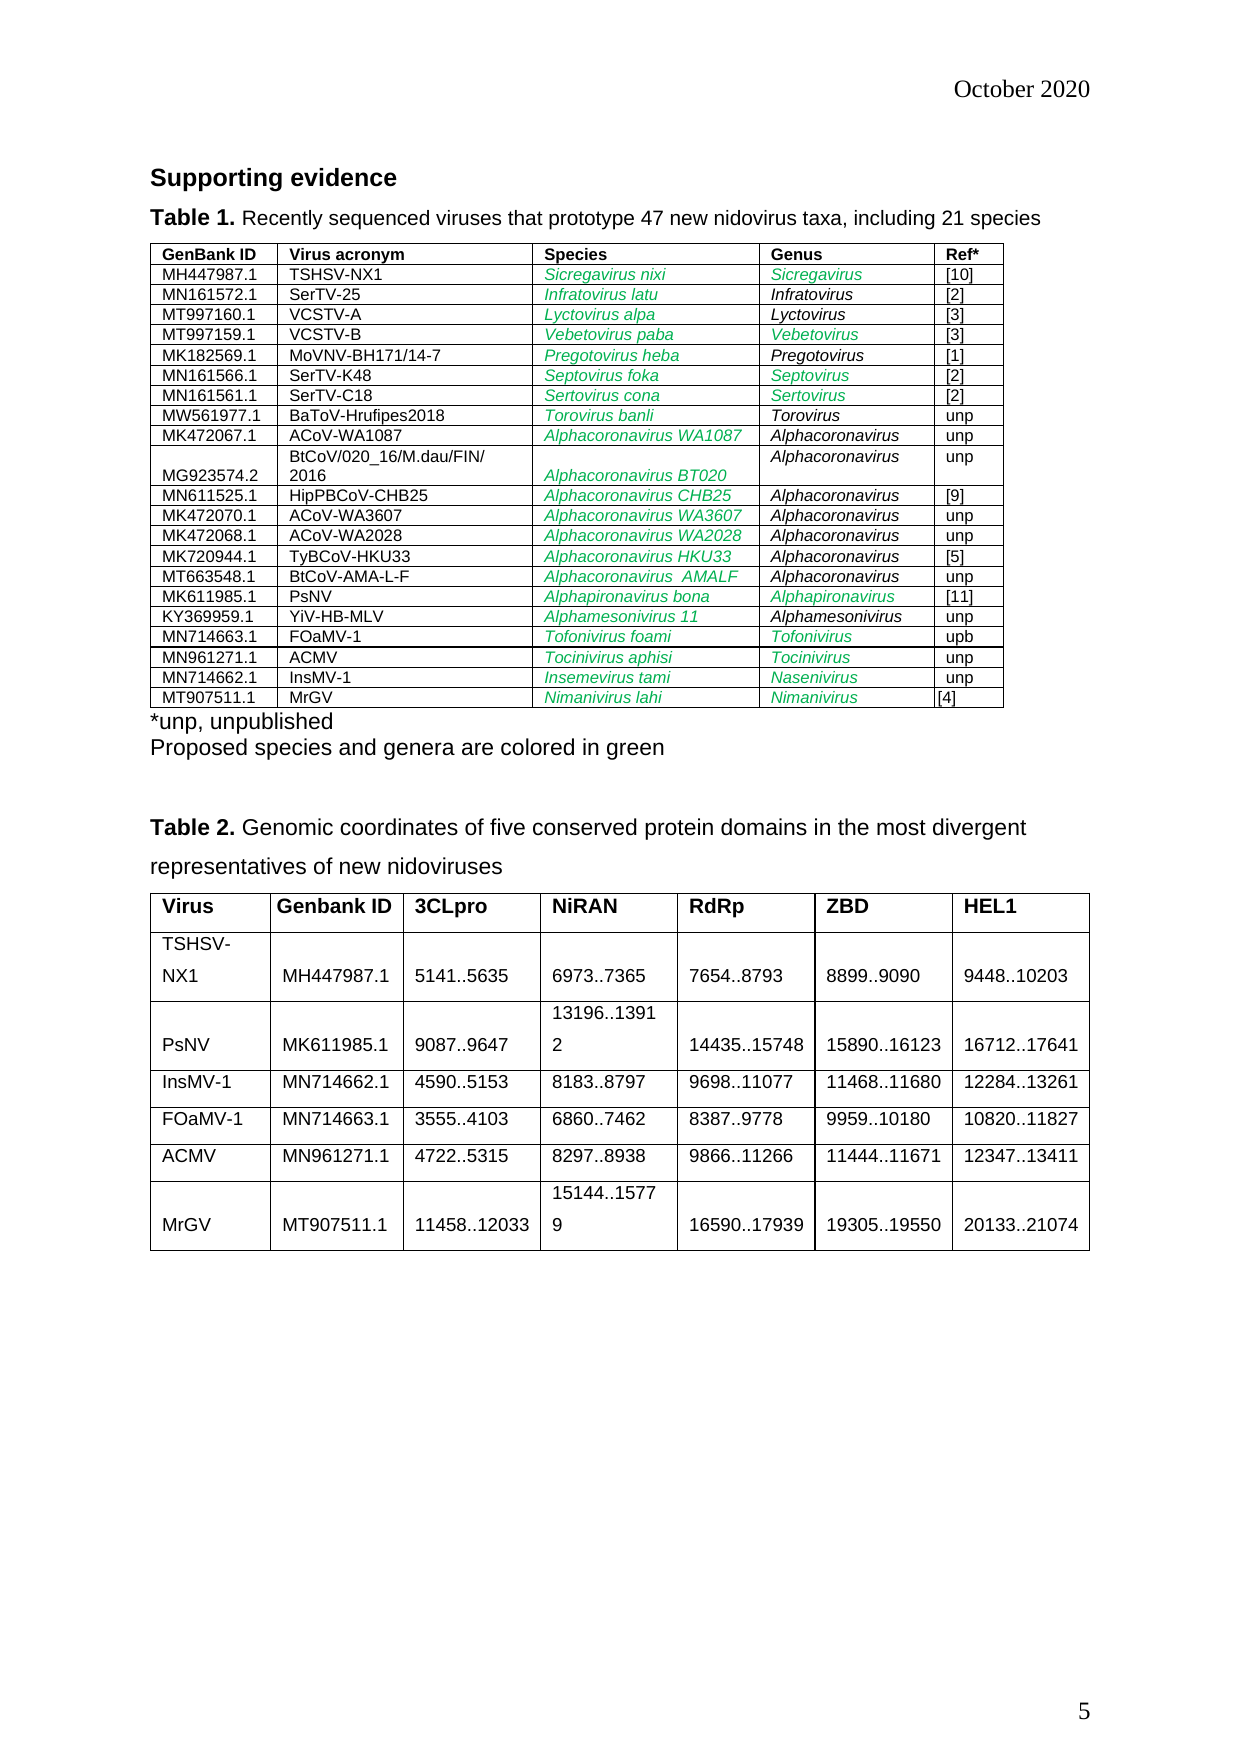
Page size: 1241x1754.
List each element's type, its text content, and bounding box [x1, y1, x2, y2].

table_header GenBank ID [151, 244, 277, 263]
table_cell unp [935, 668, 1003, 687]
table_cell Vebetovirus [760, 325, 934, 344]
table_cell YiV-HB-MLV [278, 607, 532, 626]
table_cell unp [935, 426, 1003, 445]
table_cell MN611525.1 [151, 486, 277, 505]
table_cell 14435..15748 [678, 1002, 814, 1070]
table_cell [10] [935, 265, 1003, 284]
table_cell SerTV-25 [278, 285, 532, 304]
table_cell MN161566.1 [151, 366, 277, 385]
table_cell Alphacoronavirus [760, 426, 934, 445]
table_cell Alphacoronavirus [760, 546, 934, 566]
table_cell Insemevirus tami [533, 668, 759, 687]
text *unp, unpublished [150, 708, 1090, 734]
table_cell MN961271.1 [151, 648, 277, 667]
table_header Ref* [935, 244, 1003, 263]
table_header NiRAN [541, 894, 677, 932]
table_cell [9] [935, 486, 1003, 505]
table_cell FOaMV-1 [278, 627, 532, 646]
table_cell 7654..8793 [678, 933, 814, 1001]
table_cell MH447987.1 [271, 933, 403, 1001]
table_cell Alphacoronavirus BT020 [533, 446, 759, 485]
table_cell 15144..15779 [541, 1182, 677, 1250]
table_cell Alphacoronavirus AMALF [533, 567, 759, 586]
table_cell 11468..11680 [816, 1071, 952, 1107]
table_cell MG923574.2 [151, 446, 277, 485]
table_cell PsNV [278, 587, 532, 606]
table_cell Sertovirus [760, 386, 934, 405]
table_cell Alphacoronavirus [760, 526, 934, 545]
table_header HEL1 [953, 894, 1089, 932]
table_cell unp [935, 567, 1003, 586]
table_cell 20133..21074 [953, 1182, 1089, 1250]
table_cell Sicregavirus nixi [533, 265, 759, 284]
table_cell Nasenivirus [760, 668, 934, 687]
table_cell Alphacoronavirus [760, 446, 934, 485]
table_cell Pregotovirus [760, 345, 934, 364]
table_cell 6973..7365 [541, 933, 677, 1001]
table_cell 16712..17641 [953, 1002, 1089, 1070]
table_cell MW561977.1 [151, 406, 277, 425]
table_cell [2] [935, 386, 1003, 405]
table_cell Alphacoronavirus WA1087 [533, 426, 759, 445]
table_cell [1] [935, 345, 1003, 364]
table_cell [3] [935, 305, 1003, 324]
table_cell MT907511.1 [271, 1182, 403, 1250]
table_cell TSHSV-NX1 [151, 933, 270, 1001]
table_cell [2] [935, 285, 1003, 304]
table_cell Septovirus [760, 366, 934, 385]
table_header Genus [760, 244, 934, 263]
table_cell MK720944.1 [151, 546, 277, 566]
table_cell Nimanivirus lahi [533, 688, 759, 707]
table_cell 19305..19550 [816, 1182, 952, 1250]
table_cell unp [935, 526, 1003, 545]
table_cell MN714662.1 [271, 1071, 403, 1107]
table_cell Tofonivirus [760, 627, 934, 646]
table_cell unp [935, 446, 1003, 485]
table_cell Tocinivirus [760, 648, 934, 667]
table_cell Alphamesonivirus 11 [533, 607, 759, 626]
table_cell Infratovirus [760, 285, 934, 304]
table_cell MK472070.1 [151, 506, 277, 525]
table_cell Pregotovirus heba [533, 345, 759, 364]
table_cell 11458..12033 [404, 1182, 540, 1250]
table_cell Torovirus [760, 406, 934, 425]
table_cell ACoV-WA1087 [278, 426, 532, 445]
table_cell Torovirus banli [533, 406, 759, 425]
table_cell Alphapironavirus bona [533, 587, 759, 606]
table_cell Sicregavirus [760, 265, 934, 284]
table_cell 5141..5635 [404, 933, 540, 1001]
table_cell 9959..10180 [816, 1108, 952, 1144]
table_cell 9448..10203 [953, 933, 1089, 1001]
table_cell 9087..9647 [404, 1002, 540, 1070]
table_cell 4590..5153 [404, 1071, 540, 1107]
table_cell 8297..8938 [541, 1145, 677, 1181]
table_header RdRp [678, 894, 814, 932]
table_cell [4] [935, 688, 1003, 707]
table_cell upb [935, 627, 1003, 646]
table_cell [11] [935, 587, 1003, 606]
table_cell Tofonivirus foami [533, 627, 759, 646]
table_cell MN961271.1 [271, 1145, 403, 1181]
table_cell Sertovirus cona [533, 386, 759, 405]
table_cell [3] [935, 325, 1003, 344]
table_cell Infratovirus latu [533, 285, 759, 304]
table_cell MN714662.1 [151, 668, 277, 687]
table_cell ACMV [278, 648, 532, 667]
table_cell MN161572.1 [151, 285, 277, 304]
table_cell unp [935, 648, 1003, 667]
table_cell TSHSV-NX1 [278, 265, 532, 284]
table_cell 6860..7462 [541, 1108, 677, 1144]
table_cell MH447987.1 [151, 265, 277, 284]
table_header Virus acronym [278, 244, 532, 263]
table_cell MK182569.1 [151, 345, 277, 364]
table_cell 10820..11827 [953, 1108, 1089, 1144]
table_cell 9698..11077 [678, 1071, 814, 1107]
table_cell [2] [935, 366, 1003, 385]
table_cell BtCoV-AMA-L-F [278, 567, 532, 586]
table_cell Alphacoronavirus WA2028 [533, 526, 759, 545]
table_cell 12284..13261 [953, 1071, 1089, 1107]
table_cell InsMV-1 [151, 1071, 270, 1107]
table_cell Vebetovirus paba [533, 325, 759, 344]
text Supporting evidence [150, 162, 1090, 191]
table_cell SerTV-K48 [278, 366, 532, 385]
table_cell Alphacoronavirus [760, 506, 934, 525]
table_cell MK611985.1 [271, 1002, 403, 1070]
table_cell 8899..9090 [816, 933, 952, 1001]
table_header ZBD [816, 894, 952, 932]
table_cell VCSTV-B [278, 325, 532, 344]
table_cell MN714663.1 [151, 627, 277, 646]
table_header Genbank ID [271, 894, 403, 932]
table_cell BaToV-Hrufipes2018 [278, 406, 532, 425]
table_cell unp [935, 506, 1003, 525]
table_cell Alphacoronavirus [760, 486, 934, 505]
table_cell 3555..4103 [404, 1108, 540, 1144]
table_cell PsNV [151, 1002, 270, 1070]
table_cell MT997159.1 [151, 325, 277, 344]
table_cell InsMV-1 [278, 668, 532, 687]
table_cell KY369959.1 [151, 607, 277, 626]
table_cell Lyctovirus [760, 305, 934, 324]
table_cell TyBCoV-HKU33 [278, 546, 532, 566]
table_cell MK472068.1 [151, 526, 277, 545]
table_cell Septovirus foka [533, 366, 759, 385]
table_cell MK472067.1 [151, 426, 277, 445]
table_cell 8387..9778 [678, 1108, 814, 1144]
table_cell SerTV-C18 [278, 386, 532, 405]
table_cell FOaMV-1 [151, 1108, 270, 1144]
table_cell HipPBCoV-CHB25 [278, 486, 532, 505]
table_cell Nimanivirus [760, 688, 934, 707]
table_header Species [533, 244, 759, 263]
table_cell MoVNV-BH171/14-7 [278, 345, 532, 364]
table_cell 13196..13912 [541, 1002, 677, 1070]
table_cell MT997160.1 [151, 305, 277, 324]
table_cell MT907511.1 [151, 688, 277, 707]
text Table 2. Genomic coordinates of five conserved protein domains in the most divergent representatives of new nidoviruses [150, 813, 1090, 879]
table_cell VCSTV-A [278, 305, 532, 324]
table_cell unp [935, 406, 1003, 425]
table_cell ACoV-WA2028 [278, 526, 532, 545]
table_cell 4722..5315 [404, 1145, 540, 1181]
table_cell MN161561.1 [151, 386, 277, 405]
table_cell 9866..11266 [678, 1145, 814, 1181]
table_cell Alphamesonivirus [760, 607, 934, 626]
table_cell MN714663.1 [271, 1108, 403, 1144]
table_cell Lyctovirus alpa [533, 305, 759, 324]
table_cell 15890..16123 [816, 1002, 952, 1070]
table_cell MK611985.1 [151, 587, 277, 606]
table_cell 11444..11671 [816, 1145, 952, 1181]
table_cell Alphapironavirus [760, 587, 934, 606]
table_cell MrGV [278, 688, 532, 707]
table_cell MT663548.1 [151, 567, 277, 586]
table_cell ACoV-WA3607 [278, 506, 532, 525]
table_cell Alphacoronavirus WA3607 [533, 506, 759, 525]
table_cell unp [935, 607, 1003, 626]
text Table 1. Recently sequenced viruses that prototype 47 new nidovirus taxa, including 21 species [150, 204, 1090, 230]
table_cell MrGV [151, 1182, 270, 1250]
table_header 3CLpro [404, 894, 540, 932]
table_cell 8183..8797 [541, 1071, 677, 1107]
table_cell Alphacoronavirus CHB25 [533, 486, 759, 505]
table_cell Tocinivirus aphisi [533, 648, 759, 667]
table_cell 12347..13411 [953, 1145, 1089, 1181]
table_cell Alphacoronavirus [760, 567, 934, 586]
table_header Virus [151, 894, 270, 932]
text Proposed species and genera are colored in green [150, 734, 1090, 761]
table_cell 16590..17939 [678, 1182, 814, 1250]
table_cell BtCoV/020_16/M.dau/FIN/2016 [278, 446, 532, 485]
table_cell [5] [935, 546, 1003, 566]
table_cell ACMV [151, 1145, 270, 1181]
table_cell Alphacoronavirus HKU33 [533, 546, 759, 566]
